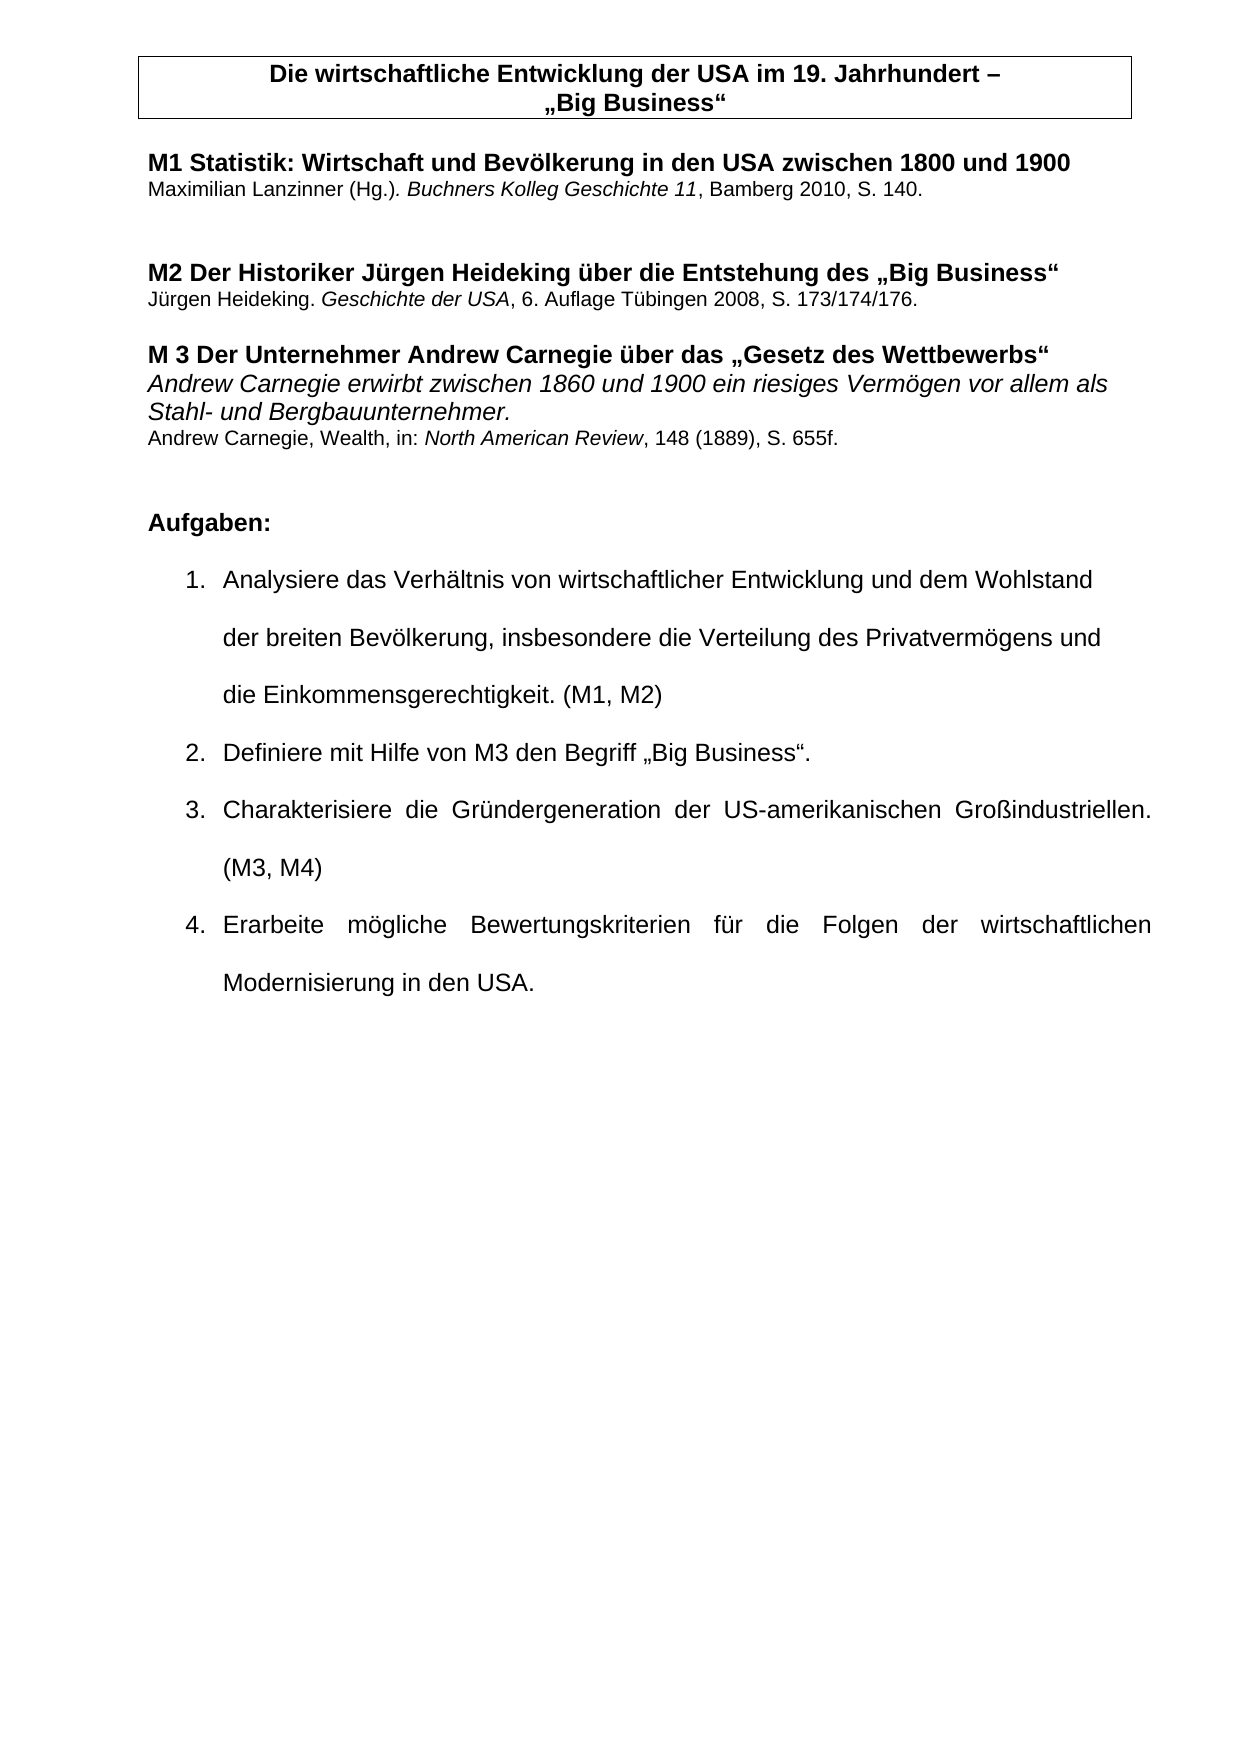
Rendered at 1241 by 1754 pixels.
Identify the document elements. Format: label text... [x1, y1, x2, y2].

text Maximilian Lanzinner (Hg.). Buchners Kolleg Geschichte 11, Bamberg 2010, S. 140. [148, 177, 1123, 201]
list Definiere mit Hilfe von M3 den Begriff „Big Business“. [185, 738, 1123, 766]
text „Big Business“ [139, 84, 1131, 118]
text M2 Der Historiker Jürgen Heideking über die Entstehung des „Big Business“ [148, 258, 1123, 287]
text Andrew Carnegie erwirbt zwischen 1860 und 1900 ein riesiges Vermögen vor allem als Stahl- und Bergbauunternehmer. [148, 369, 1123, 426]
text M 3 Der Unternehmer Andrew Carnegie über das „Gesetz des Wettbewerbs“ [148, 340, 1123, 369]
text Jürgen Heideking. Geschichte der USA, 6. Auflage Tübingen 2008, S. 173/174/176. [148, 287, 1123, 311]
list Erarbeite mögliche Bewertungskriterien für die Folgen der wirtschaftlichen Modernisierung in den USA. [185, 910, 1153, 996]
list Charakterisiere die Gründergeneration der US-amerikanischen Großindustriellen. (M3, M4) [185, 795, 1153, 881]
list Analysiere das Verhältnis von wirtschaftlicher Entwicklung und dem Wohlstand der breiten Bevölkerung, insbesondere die Verteilung des Privatvermögens und die Einkommensgerechtigkeit. (M1, M2) [185, 565, 1123, 709]
text Die wirtschaftliche Entwicklung der USA im 19. Jahrhundert – [139, 57, 1131, 84]
text Andrew Carnegie, Wealth, in: North American Review, 148 (1889), S. 655f. [148, 426, 1123, 450]
text Aufgaben: [148, 508, 1123, 536]
text M1 Statistik: Wirtschaft und Bevölkerung in den USA zwischen 1800 und 1900 [148, 148, 1123, 177]
